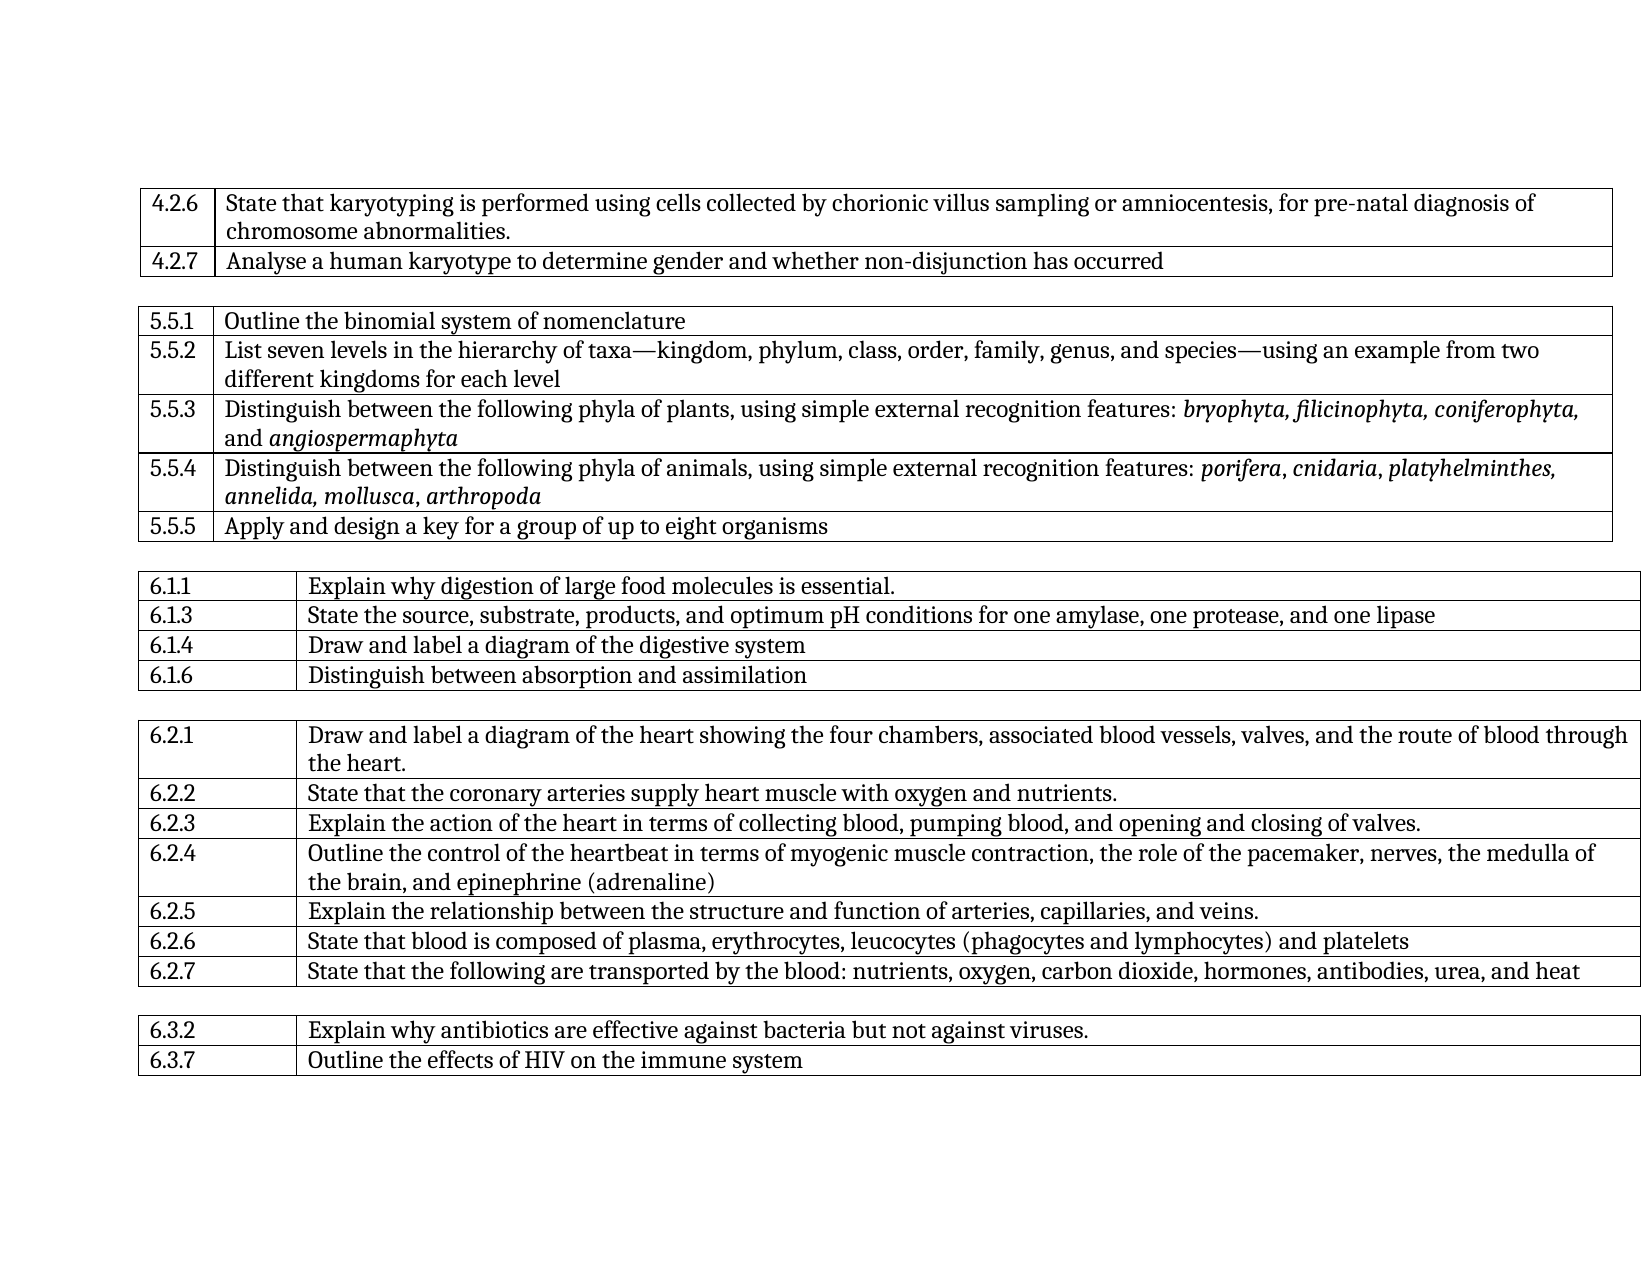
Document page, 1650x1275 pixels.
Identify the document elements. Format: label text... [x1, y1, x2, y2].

table_cell State that blood is composed of plasma, erythrocytes, leucocytes (phagocytes and lymphocytes) and platelets [297, 927, 1640, 956]
table_cell 5.5.3 [139, 395, 213, 452]
table_cell 6.2.6 [139, 927, 296, 956]
table_cell Outline the effects of HIV on the immune system [297, 1046, 1640, 1075]
table_cell Distinguish between absorption and assimilation [297, 661, 1640, 690]
table_cell Distinguish between the following phyla of animals, using simple external recognition features: porifera, cnidaria, platyhelminthes, annelida, mollusca, arthropoda [214, 454, 1612, 511]
table_cell 6.2.7 [139, 957, 296, 986]
table_cell Explain the relationship between the structure and function of arteries, capillaries, and veins. [297, 897, 1640, 926]
table_cell List seven levels in the hierarchy of taxa—kingdom, phylum, class, order, family, genus, and species—using an example from two different kingdoms for each level [214, 336, 1612, 394]
table_cell State the source, substrate, products, and optimum pH conditions for one amylase, one protease, and one lipase [297, 601, 1640, 630]
table_cell 6.2.4 [139, 839, 296, 896]
table_header Explain why digestion of large food molecules is essential. [297, 572, 1640, 600]
table_cell 6.1.6 [139, 661, 296, 690]
table_header Explain why antibiotics are effective against bacteria but not against viruses. [297, 1016, 1640, 1045]
table_cell 6.3.7 [139, 1046, 296, 1075]
table_cell State that karyotyping is performed using cells collected by chorionic villus sampling or amniocentesis, for pre-natal diagnosis of chromosome abnormalities. [216, 189, 1612, 246]
table_cell Distinguish between the following phyla of plants, using simple external recognition features: bryophyta, filicinophyta, coniferophyta, and angiospermaphyta [214, 395, 1612, 452]
table_header 5.5.1 [139, 307, 213, 335]
table_cell Apply and design a key for a group of up to eight organisms [214, 512, 1612, 541]
table_header 6.2.1 [139, 721, 296, 778]
table_cell 6.2.5 [139, 897, 296, 926]
table_cell Draw and label a diagram of the digestive system [297, 631, 1640, 660]
table_cell Explain the action of the heart in terms of collecting blood, pumping blood, and opening and closing of valves. [297, 809, 1640, 838]
table_header Outline the binomial system of nomenclature [214, 307, 1612, 335]
table_cell 5.5.5 [139, 512, 213, 541]
table_cell 6.2.2 [139, 779, 296, 808]
table_cell 5.5.2 [139, 336, 213, 394]
table_cell State that the coronary arteries supply heart muscle with oxygen and nutrients. [297, 779, 1640, 808]
table_cell 4.2.7 [141, 247, 214, 276]
table_cell 5.5.4 [139, 454, 213, 511]
table_header 6.3.2 [139, 1016, 296, 1045]
table_cell 6.2.3 [139, 809, 296, 838]
table_cell Outline the control of the heartbeat in terms of myogenic muscle contraction, the role of the pacemaker, nerves, the medulla of the brain, and epinephrine (adrenaline) [297, 839, 1640, 896]
table_header Draw and label a diagram of the heart showing the four chambers, associated blood vessels, valves, and the route of blood through the heart. [297, 721, 1640, 778]
table_cell 4.2.6 [141, 189, 214, 246]
table_cell State that the following are transported by the blood: nutrients, oxygen, carbon dioxide, hormones, antibodies, urea, and heat [297, 957, 1640, 986]
table_cell Analyse a human karyotype to determine gender and whether non-disjunction has occurred [216, 247, 1612, 276]
table_cell 6.1.4 [139, 631, 296, 660]
table_cell 6.1.3 [139, 601, 296, 630]
table_header 6.1.1 [139, 572, 296, 600]
